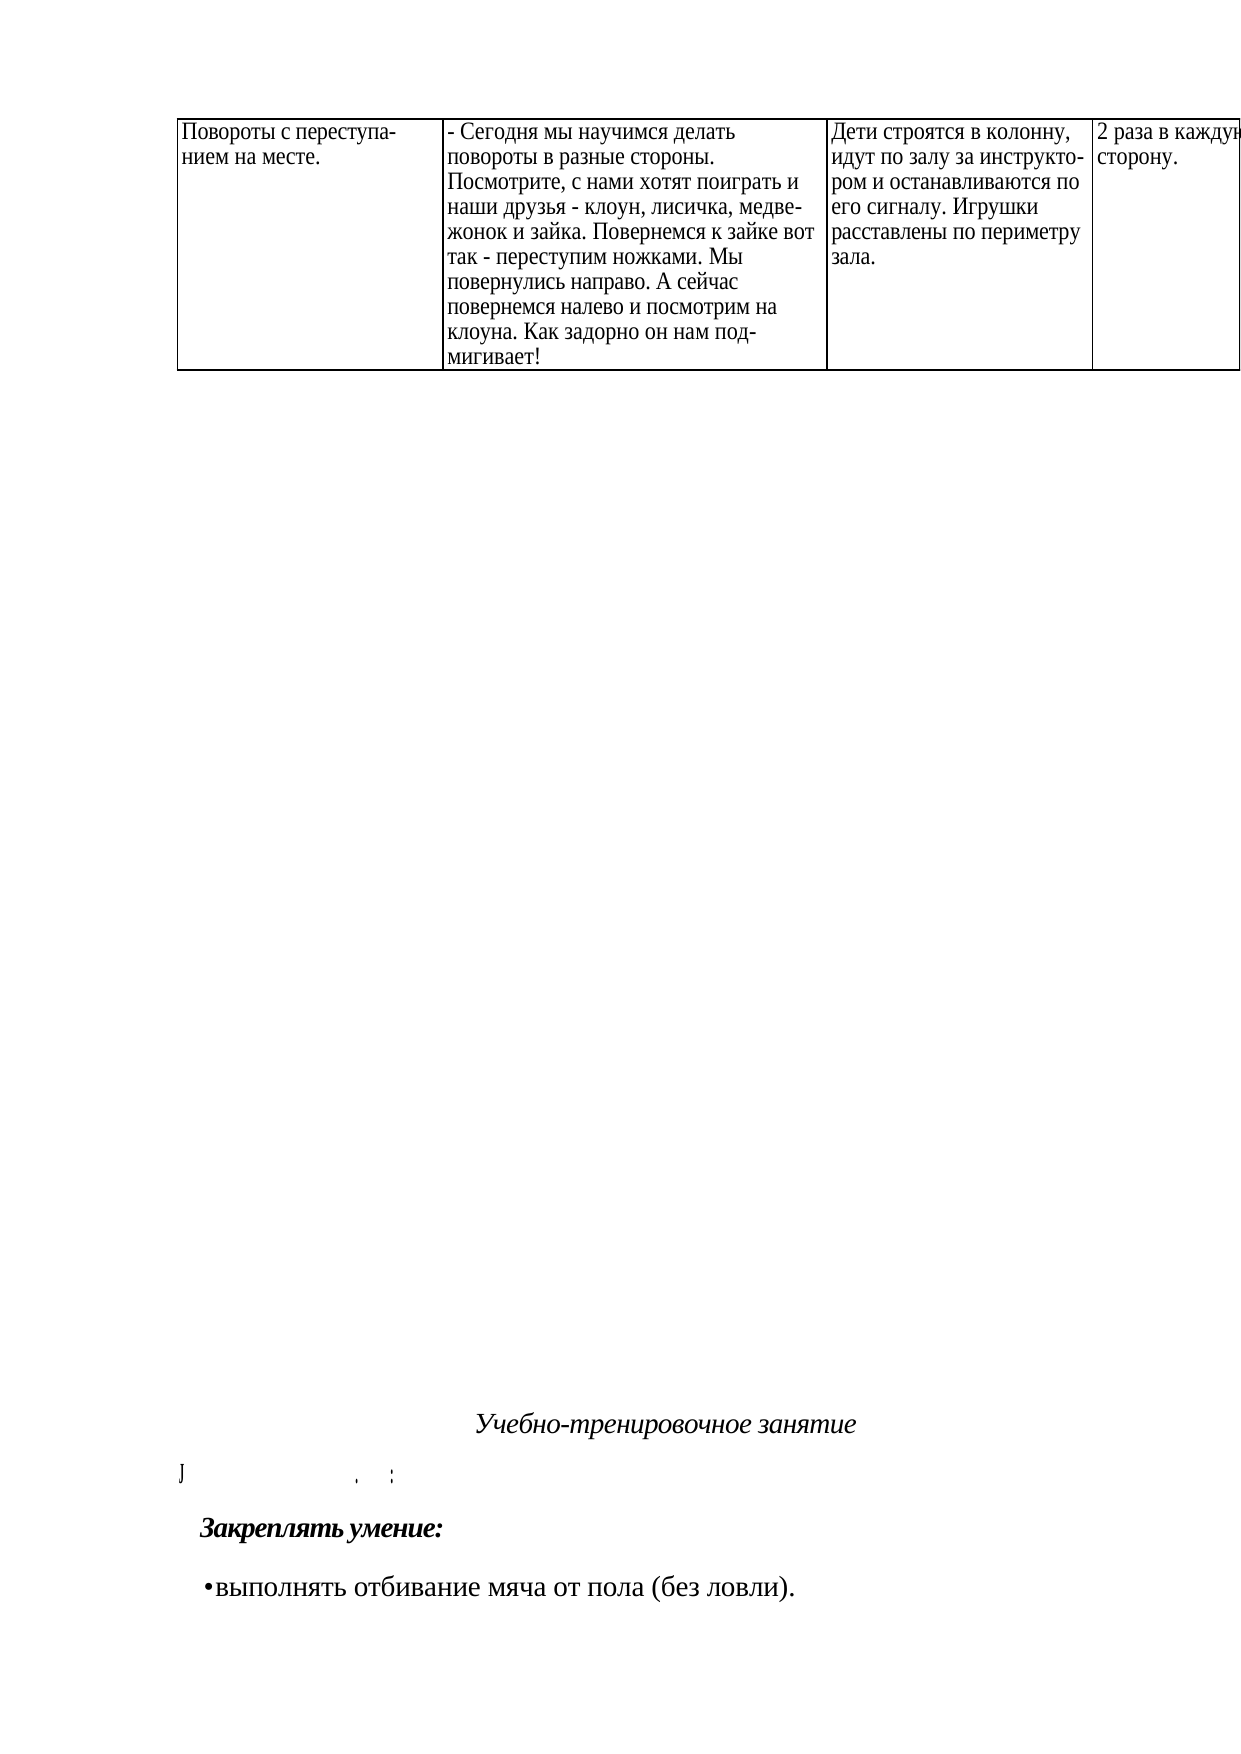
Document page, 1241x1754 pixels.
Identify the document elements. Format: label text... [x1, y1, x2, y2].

text Учебно-тренировочное занятие [179, 1411, 1152, 1439]
table_cell 2 раза в каждую сторону. [1093, 120, 1239, 369]
text J . : [179, 1460, 1152, 1489]
table_cell Дети строятся в колонну, идут по залу за инструктором и останавливаются по его сигналу. Игрушки расставлены по периметру зала. [828, 120, 1092, 369]
text Закреплять умение: [200, 1510, 1152, 1543]
text • выполнять отбивание мяча от пола (без ловли). [203, 1569, 1152, 1603]
table_cell Повороты с переступа-нием на месте. [178, 120, 442, 369]
